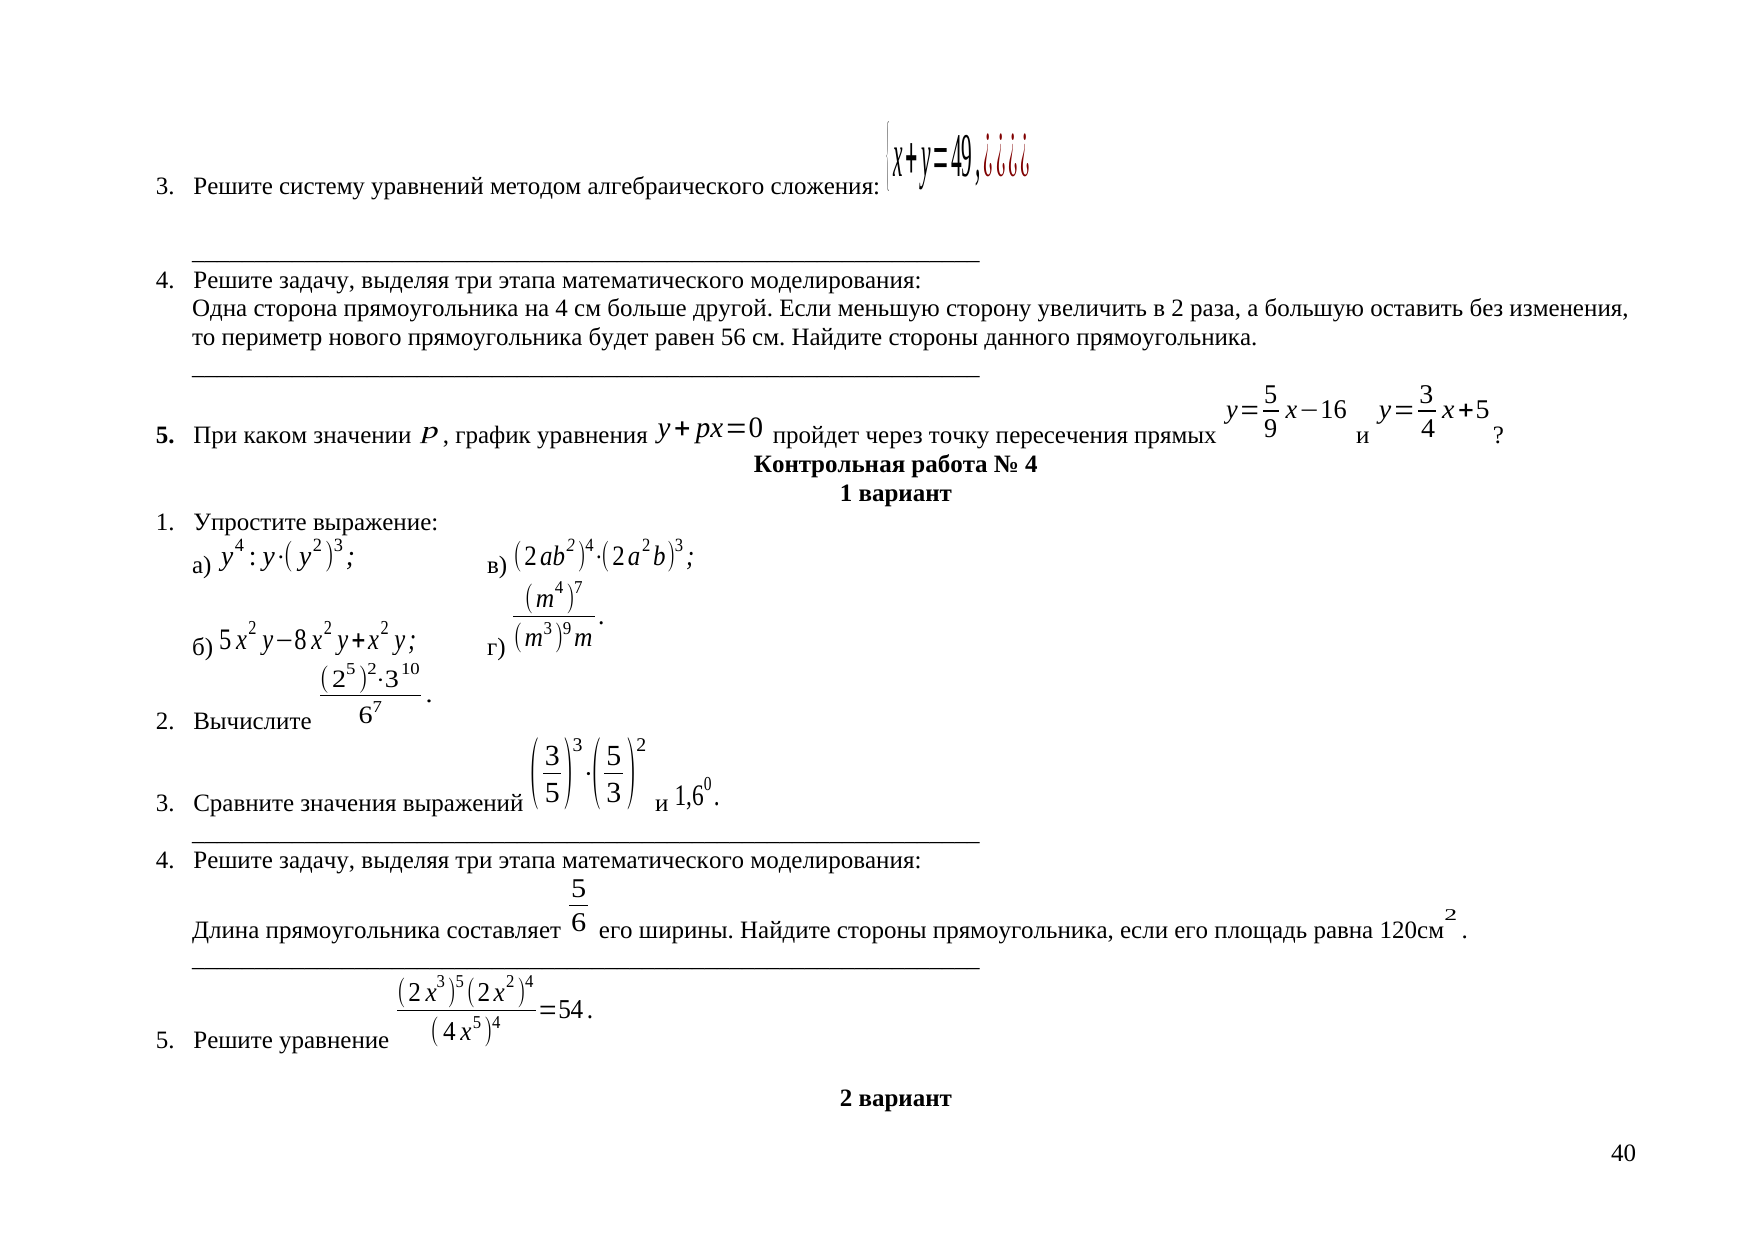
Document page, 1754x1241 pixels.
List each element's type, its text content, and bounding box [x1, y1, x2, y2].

text Одна сторона прямоугольника на 4 см больше другой. Если меньшую сторону увеличить в 2 раза, а большую оставить без изменения, то периметр нового прямоугольника будет равен 56 см. Найдите стороны данного прямоугольника. [192, 293, 1636, 351]
list Сравните значения выражений и [156, 734, 1636, 817]
text Контрольная работа № 4 [118, 449, 1636, 478]
list Вычислите [156, 660, 1636, 734]
list Решите уравнение [156, 972, 1636, 1054]
list Упростите выражение: [156, 507, 1636, 536]
list Решите задачу, выделяя три этапа математического моделирования: [156, 845, 1636, 874]
text _______________________________________________________________ [192, 817, 1636, 845]
list Решите систему уравнений методом алгебраического сложения: [156, 118, 1636, 200]
list Решите задачу, выделяя три этапа математического моделирования: [156, 265, 1636, 293]
text _______________________________________________________________ [192, 200, 1636, 265]
text Длина прямоугольника составляет его ширины. Найдите стороны прямоугольника, если его площадь равна 120см. [192, 874, 1636, 943]
text а) в) [118, 536, 1636, 578]
text 2 вариант [156, 1083, 1636, 1112]
text 1 вариант [156, 478, 1636, 507]
list При каком значении , график уравнения пройдет через точку пересечения прямых и ? [156, 380, 1636, 449]
text _______________________________________________________________ [192, 943, 1636, 972]
text б) г) [118, 578, 1636, 660]
text _______________________________________________________________ [192, 351, 1636, 380]
